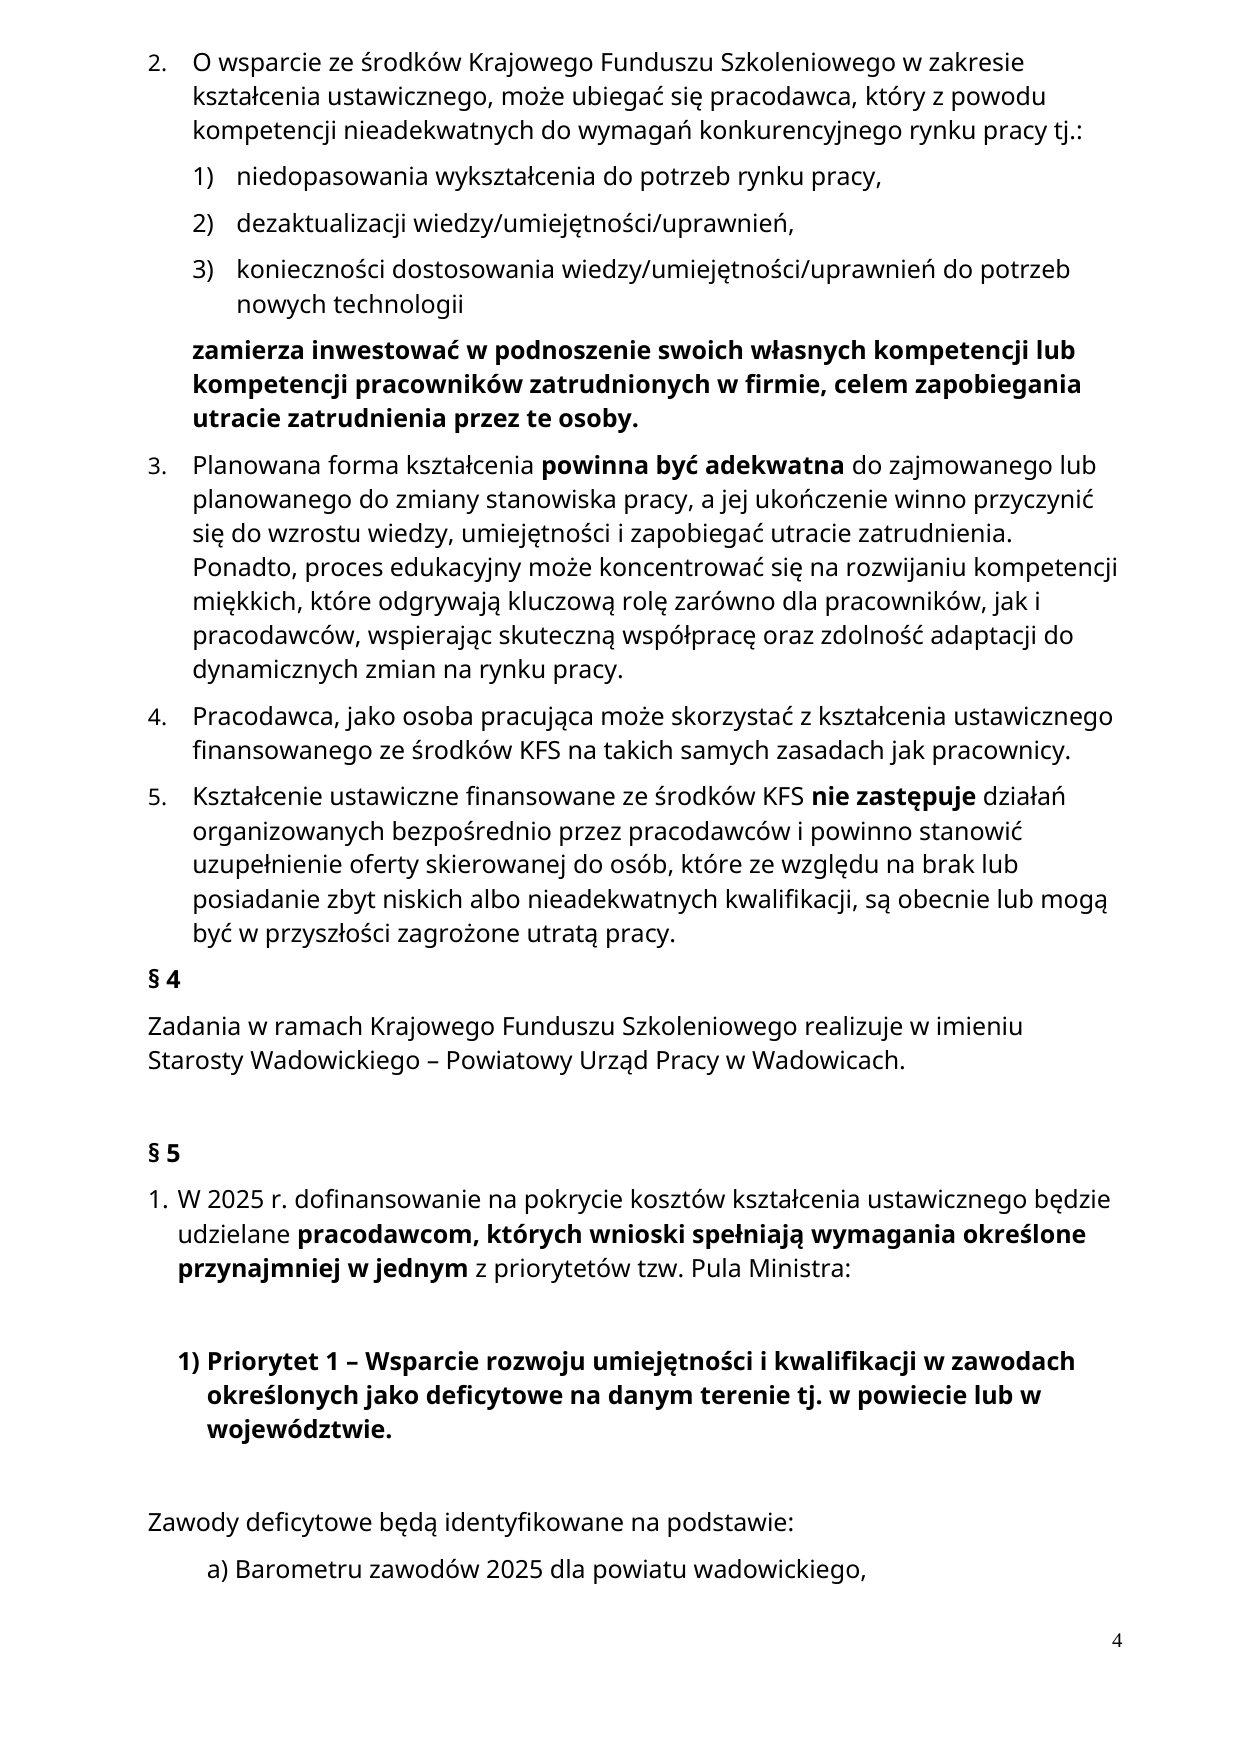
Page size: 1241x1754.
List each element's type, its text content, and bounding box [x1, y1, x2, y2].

list Planowana forma kształcenia powinna być adekwatna do zajmowanego lub planowanego do zmiany stanowiska pracy, a jej ukończenie winno przyczynić się do wzrostu wiedzy, umiejętności i zapobiegać utracie zatrudnienia. Ponadto, proces edukacyjny może koncentrować się na rozwijaniu kompetencji miękkich, które odgrywają kluczową rolę zarówno dla pracowników, jak i pracodawców, wspierając skuteczną współpracę oraz zdolność adaptacji do dynamicznych zmian na rynku pracy. [148, 447, 1122, 686]
text § 5 [148, 1136, 1122, 1170]
list Pracodawca, jako osoba pracująca może skorzystać z kształcenia ustawicznego finansowanego ze środków KFS na takich samych zasadach jak pracownicy. [148, 698, 1122, 767]
list dezaktualizacji wiedzy/umiejętności/uprawnień, [192, 206, 1122, 240]
text Zadania w ramach Krajowego Funduszu Szkoleniowego realizuje w imieniu Starosty Wadowickiego – Powiatowy Urząd Pracy w Wadowicach. [148, 1008, 1122, 1077]
list konieczności dostosowania wiedzy/umiejętności/uprawnień do potrzeb nowych technologii [192, 252, 1122, 320]
text Zawody deficytowe będą identyfikowane na podstawie: [148, 1505, 1122, 1539]
text § 4 [148, 962, 1122, 996]
text zamierza inwestować w podnoszenie swoich własnych kompetencji lub kompetencji pracowników zatrudnionych w firmie, celem zapobiegania utracie zatrudnienia przez te osoby. [192, 333, 1122, 435]
list O wsparcie ze środków Krajowego Funduszu Szkoleniowego w zakresie kształcenia ustawicznego, może ubiegać się pracodawca, który z powodu kompetencji nieadekwatnych do wymagań konkurencyjnego rynku pracy tj.: [148, 44, 1122, 147]
list niedopasowania wykształcenia do potrzeb rynku pracy, [192, 159, 1122, 193]
text a) Barometru zawodów 2025 dla powiatu wadowickiego, [207, 1551, 1122, 1585]
list Kształcenie ustawiczne finansowane ze środków KFS nie zastępuje działań organizowanych bezpośrednio przez pracodawców i powinno stanowić uzupełnienie oferty skierowanej do osób, które ze względu na brak lub posiadanie zbyt niskich albo nieadekwatnych kwalifikacji, są obecnie lub mogą być w przyszłości zagrożone utratą pracy. [148, 779, 1122, 949]
list Priorytet 1 – Wsparcie rozwoju umiejętności i kwalifikacji w zawodach określonych jako deficytowe na danym terenie tj. w powiecie lub w województwie. [177, 1343, 1122, 1446]
list W 2025 r. dofinansowanie na pokrycie kosztów kształcenia ustawicznego będzie udzielane pracodawcom, których wnioski spełniają wymagania określone przynajmniej w jednym z priorytetów tzw. Pula Ministra: [148, 1182, 1122, 1284]
